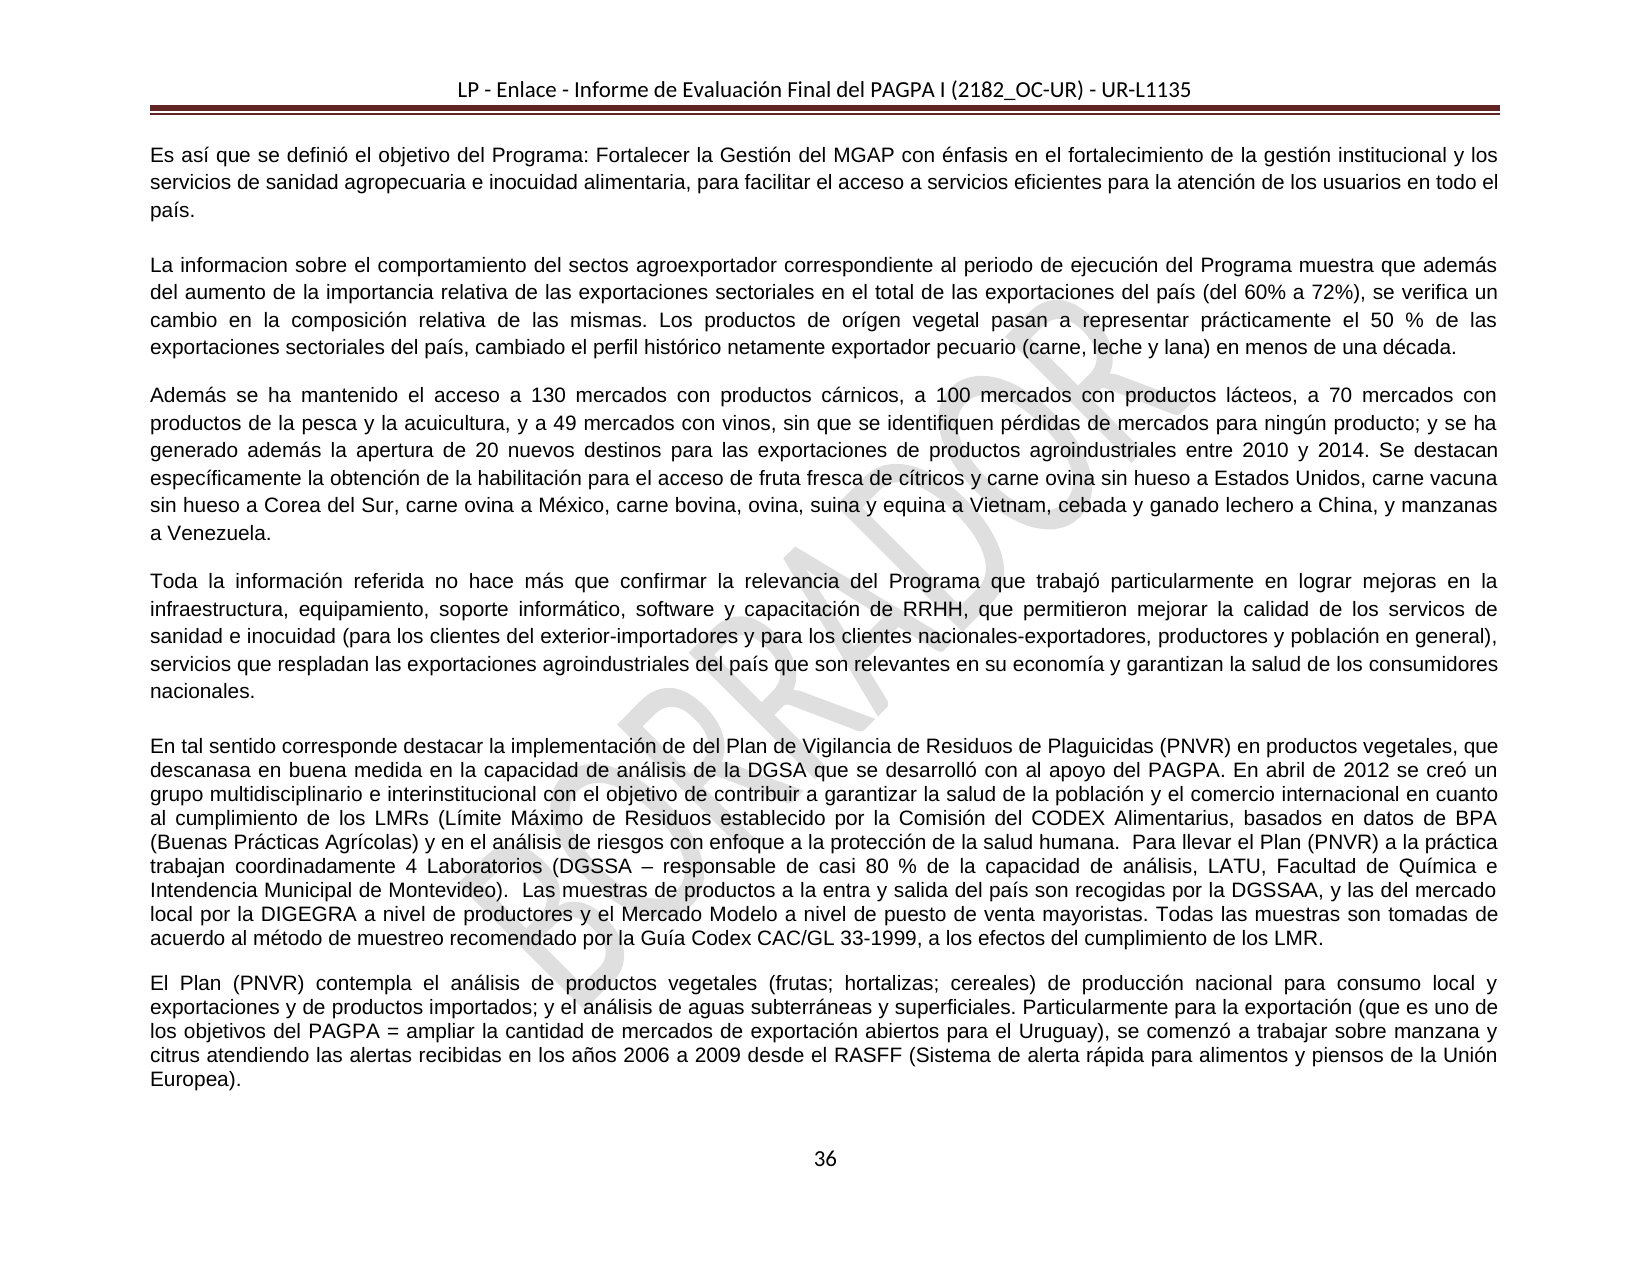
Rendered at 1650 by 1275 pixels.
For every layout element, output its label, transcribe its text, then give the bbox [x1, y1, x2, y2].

text El Plan (PNVR) contempla el análisis de productos vegetales (frutas; hortalizas; cereales) de producción nacional para consumo local y exportaciones y de productos importados; y el análisis de aguas subterráneas y superficiales. Particularmente para la exportación (que es uno de los objetivos del PAGPA = ampliar la cantidad de mercados de exportación abiertos para el Uruguay), se comenzó a trabajar sobre manzana y citrus atendiendo las alertas recibidas en los años 2006 a 2009 desde el RASFF (Sistema de alerta rápida para alimentos y piensos de la Unión Europea). [150, 971, 1500, 1090]
list Toda la información referida no hace más que confirmar la relevancia del Programa que trabajó particularmente en lograr mejoras en la infraestructura, equipamiento, soporte informático, software y capacitación de RRHH, que permitieron mejorar la calidad de los servicos de sanidad e inocuidad (para los clientes del exterior-importadores y para los clientes nacionales-exportadores, productores y población en general), servicios que respladan las exportaciones agroindustriales del país que son relevantes en su economía y garantizan la salud de los consumidores nacionales. [150, 569, 1500, 703]
text Además se ha mantenido el acceso a 130 mercados con productos cárnicos, a 100 mercados con productos lácteos, a 70 mercados con productos de la pesca y la acuicultura, y a 49 mercados con vinos, sin que se identifiquen pérdidas de mercados para ningún producto; y se ha generado además la apertura de 20 nuevos destinos para las exportaciones de productos agroindustriales entre 2010 y 2014. Se destacan específicamente la obtención de la habilitación para el acceso de fruta fresca de cítricos y carne ovina sin hueso a Estados Unidos, carne vacuna sin hueso a Corea del Sur, carne ovina a México, carne bovina, ovina, suina y equina a Vietnam, cebada y ganado lechero a China, y manzanas a Venezuela. [150, 383, 1500, 545]
text En tal sentido corresponde destacar la implementación de del Plan de Vigilancia de Residuos de Plaguicidas (PNVR) en productos vegetales, que descanasa en buena medida en la capacidad de análisis de la DGSA que se desarrolló con al apoyo del PAGPA. En abril de 2012 se creó un grupo multidisciplinario e interinstitucional con el objetivo de contribuir a garantizar la salud de la población y el comercio internacional en cuanto al cumplimiento de los LMRs (Límite Máximo de Residuos establecido por la Comisión del CODEX Alimentarius, basados en datos de BPA (Buenas Prácticas Agrícolas) y en el análisis de riesgos con enfoque a la protección de la salud humana. Para llevar el Plan (PNVR) a la práctica trabajan coordinadamente 4 Laboratorios (DGSSA – responsable de casi 80 % de la capacidad de análisis, LATU, Facultad de Química e Intendencia Municipal de Montevideo). Las muestras de productos a la entra y salida del país son recogidas por la DGSSAA, y las del mercado local por la DIGEGRA a nivel de productores y el Mercado Modelo a nivel de puesto de venta mayoristas. Todas las muestras son tomadas de acuerdo al método de muestreo recomendado por la Guía Codex CAC/GL 33-1999, a los efectos del cumplimiento de los LMR. [150, 734, 1500, 950]
text La informacion sobre el comportamiento del sectos agroexportador correspondiente al periodo de ejecución del Programa muestra que además del aumento de la importancia relativa de las exportaciones sectoriales en el total de las exportaciones del país (del 60% a 72%), se verifica un cambio en la composición relativa de las mismas. Los productos de orígen vegetal pasan a representar prácticamente el 50 % de las exportaciones sectoriales del país, cambiado el perfil histórico netamente exportador pecuario (carne, leche y lana) en menos de una década. [150, 252, 1500, 359]
list Es así que se definió el objetivo del Programa: Fortalecer la Gestión del MGAP con énfasis en el fortalecimiento de la gestión institucional y los servicios de sanidad agropecuaria e inocuidad alimentaria, para facilitar el acceso a servicios eficientes para la atención de los usuarios en todo el país. [150, 142, 1500, 221]
